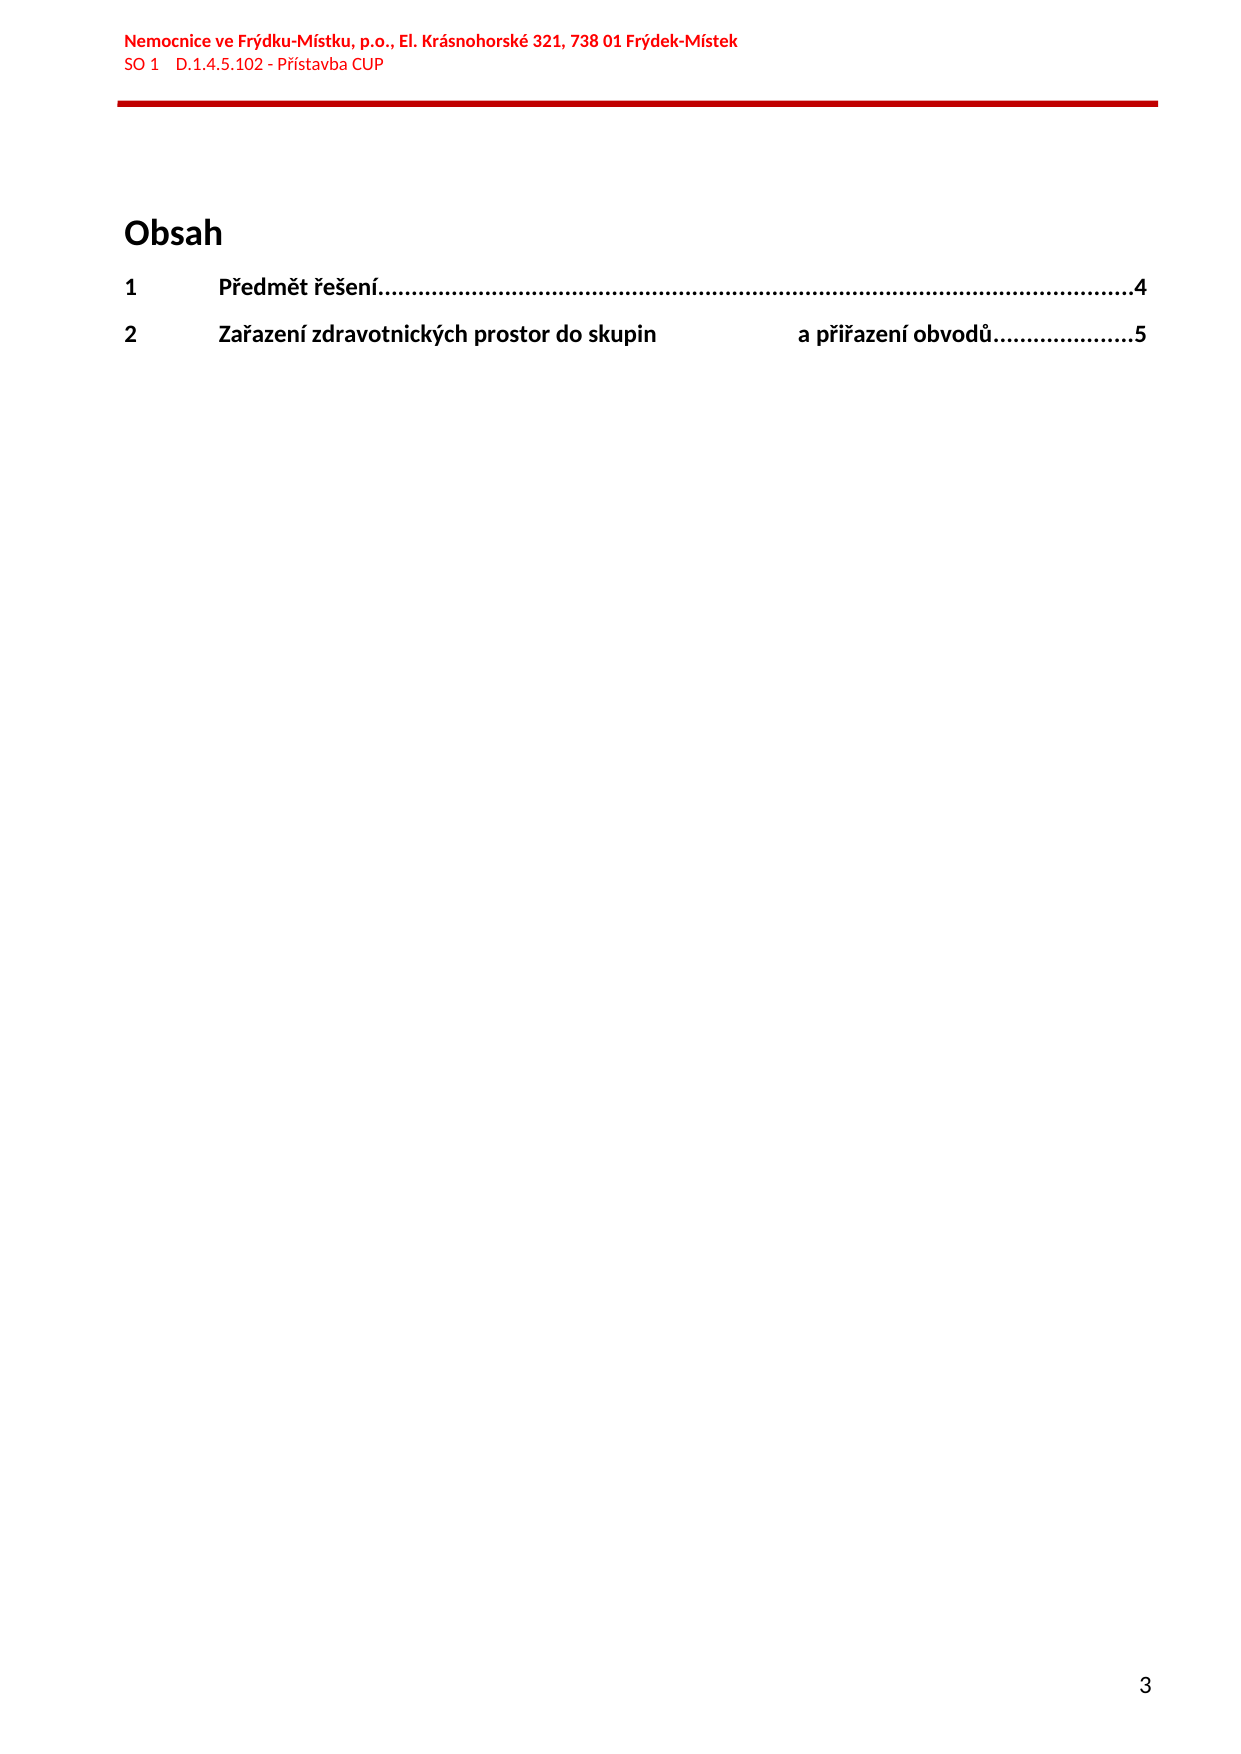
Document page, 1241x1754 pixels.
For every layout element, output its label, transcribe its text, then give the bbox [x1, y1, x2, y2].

text 2 Zařazení zdravotnických prostor do skupin a přiřazení obvodů 5 [124, 318, 1152, 349]
text Obsah [124, 209, 1152, 254]
text 1 Předmět řešení 4 [124, 271, 1152, 302]
